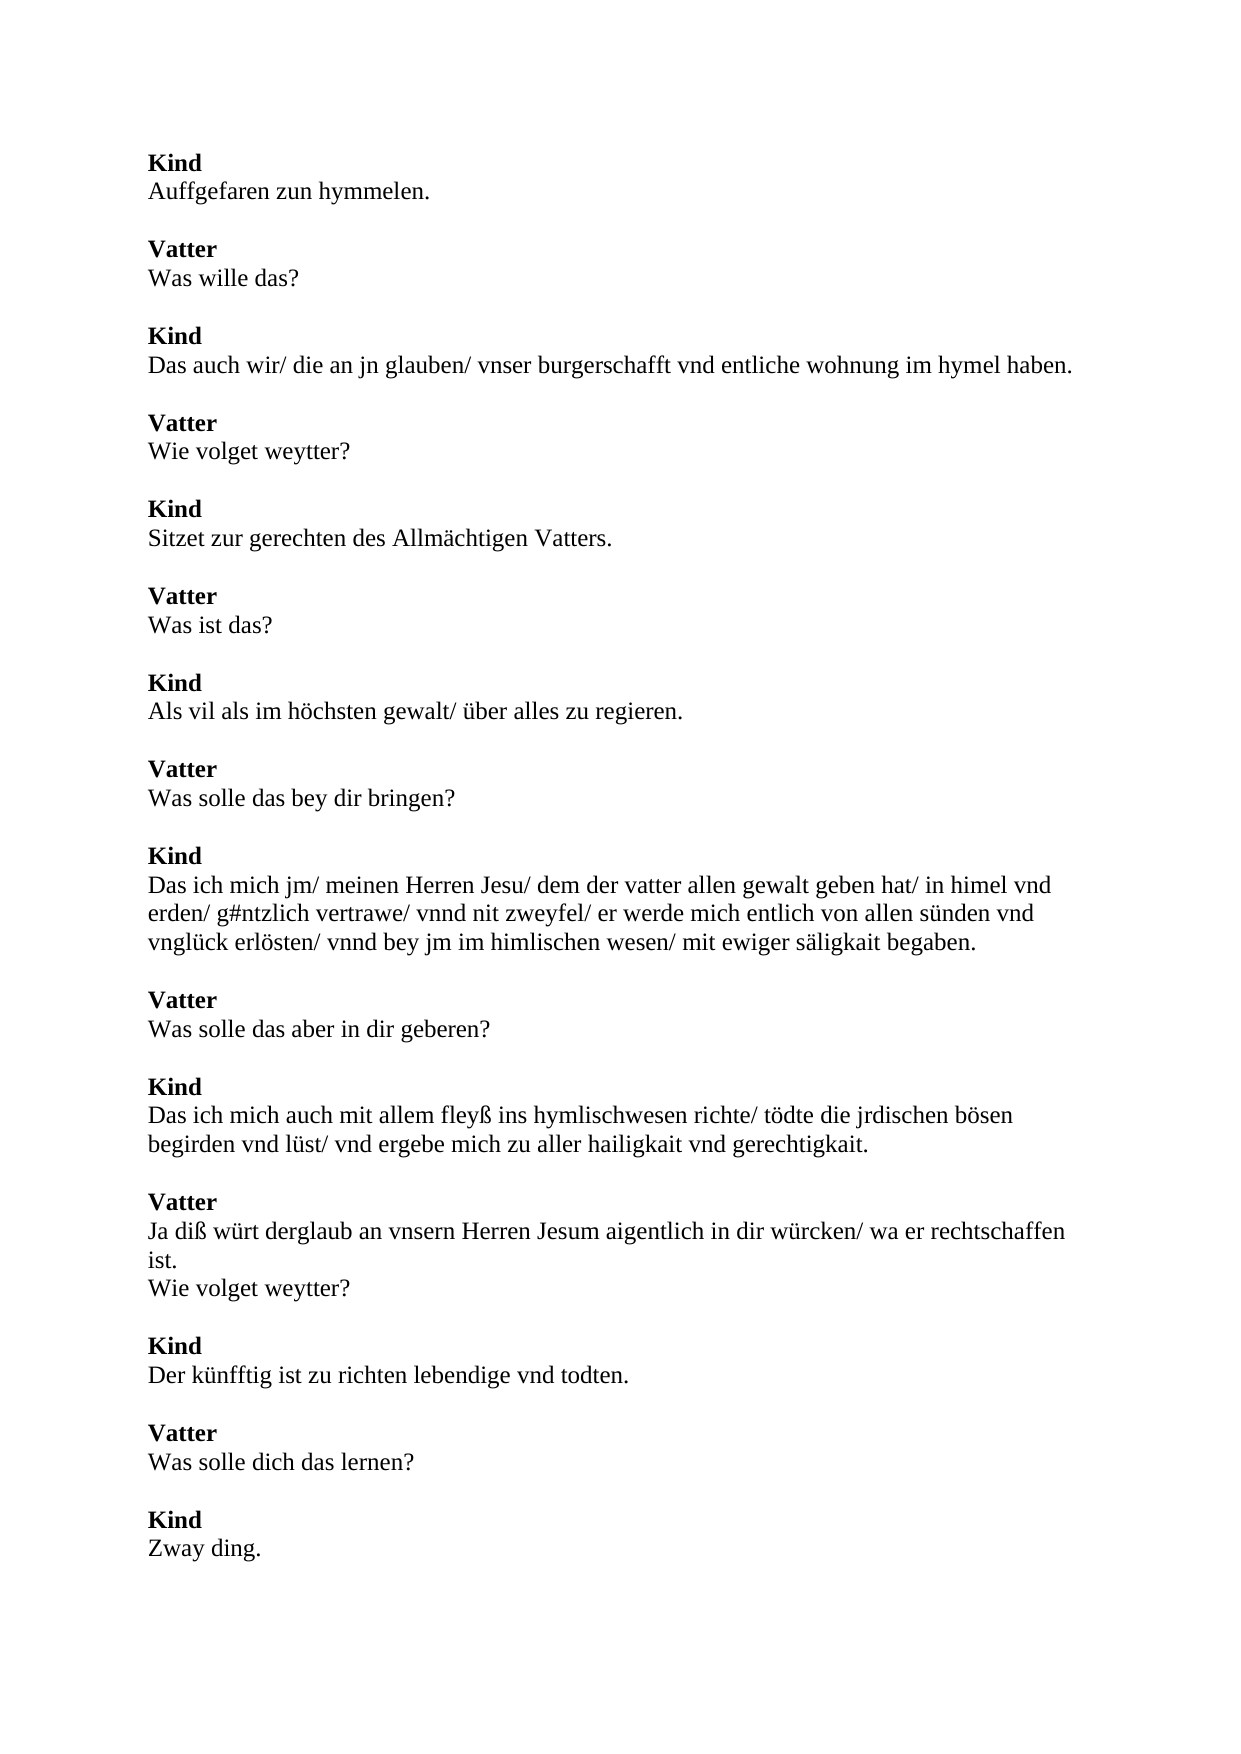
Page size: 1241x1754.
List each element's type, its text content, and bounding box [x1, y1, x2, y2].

text Vatter Was solle dich das lernen? [148, 1418, 1093, 1476]
text Kind Zway ding. [148, 1505, 1093, 1562]
text Vatter Ja diß würt derglaub an vnsern Herren Jesum aigentlich in dir würcken/ wa er rechtschaffen ist. Wie volget weytter? [148, 1187, 1093, 1302]
text Kind Als vil als im höchsten gewalt/ über alles zu regieren. [148, 668, 1093, 725]
text Vatter Was solle das aber in dir geberen? [148, 985, 1093, 1043]
text Kind Auffgefaren zun hymmelen. [148, 148, 1093, 205]
text Kind Sitzet zur gerechten des Allmächtigen Vatters. [148, 494, 1093, 552]
text Kind Der künfftig ist zu richten lebendige vnd todten. [148, 1331, 1093, 1389]
text Kind Das auch wir/ die an jn glauben/ vnser burgerschafft vnd entliche wohnung im hymel haben. [148, 321, 1093, 378]
text Vatter Was wille das? [148, 234, 1093, 292]
text Vatter Was ist das? [148, 581, 1093, 638]
text Kind Das ich mich jm/ meinen Herren Jesu/ dem der vatter allen gewalt geben hat/ in himel vnd erden/ g#ntzlich vertrawe/ vnnd nit zweyfel/ er werde mich entlich von allen sünden vnd vnglück erlösten/ vnnd bey jm im himlischen wesen/ mit ewiger säligkait begaben. [148, 841, 1093, 956]
text Kind Das ich mich auch mit allem fleyß ins hymlischwesen richte/ tödte die jrdischen bösen begirden vnd lüst/ vnd ergebe mich zu aller hailigkait vnd gerechtigkait. [148, 1072, 1093, 1158]
text Vatter Was solle das bey dir bringen? [148, 754, 1093, 812]
text Vatter Wie volget weytter? [148, 408, 1093, 465]
